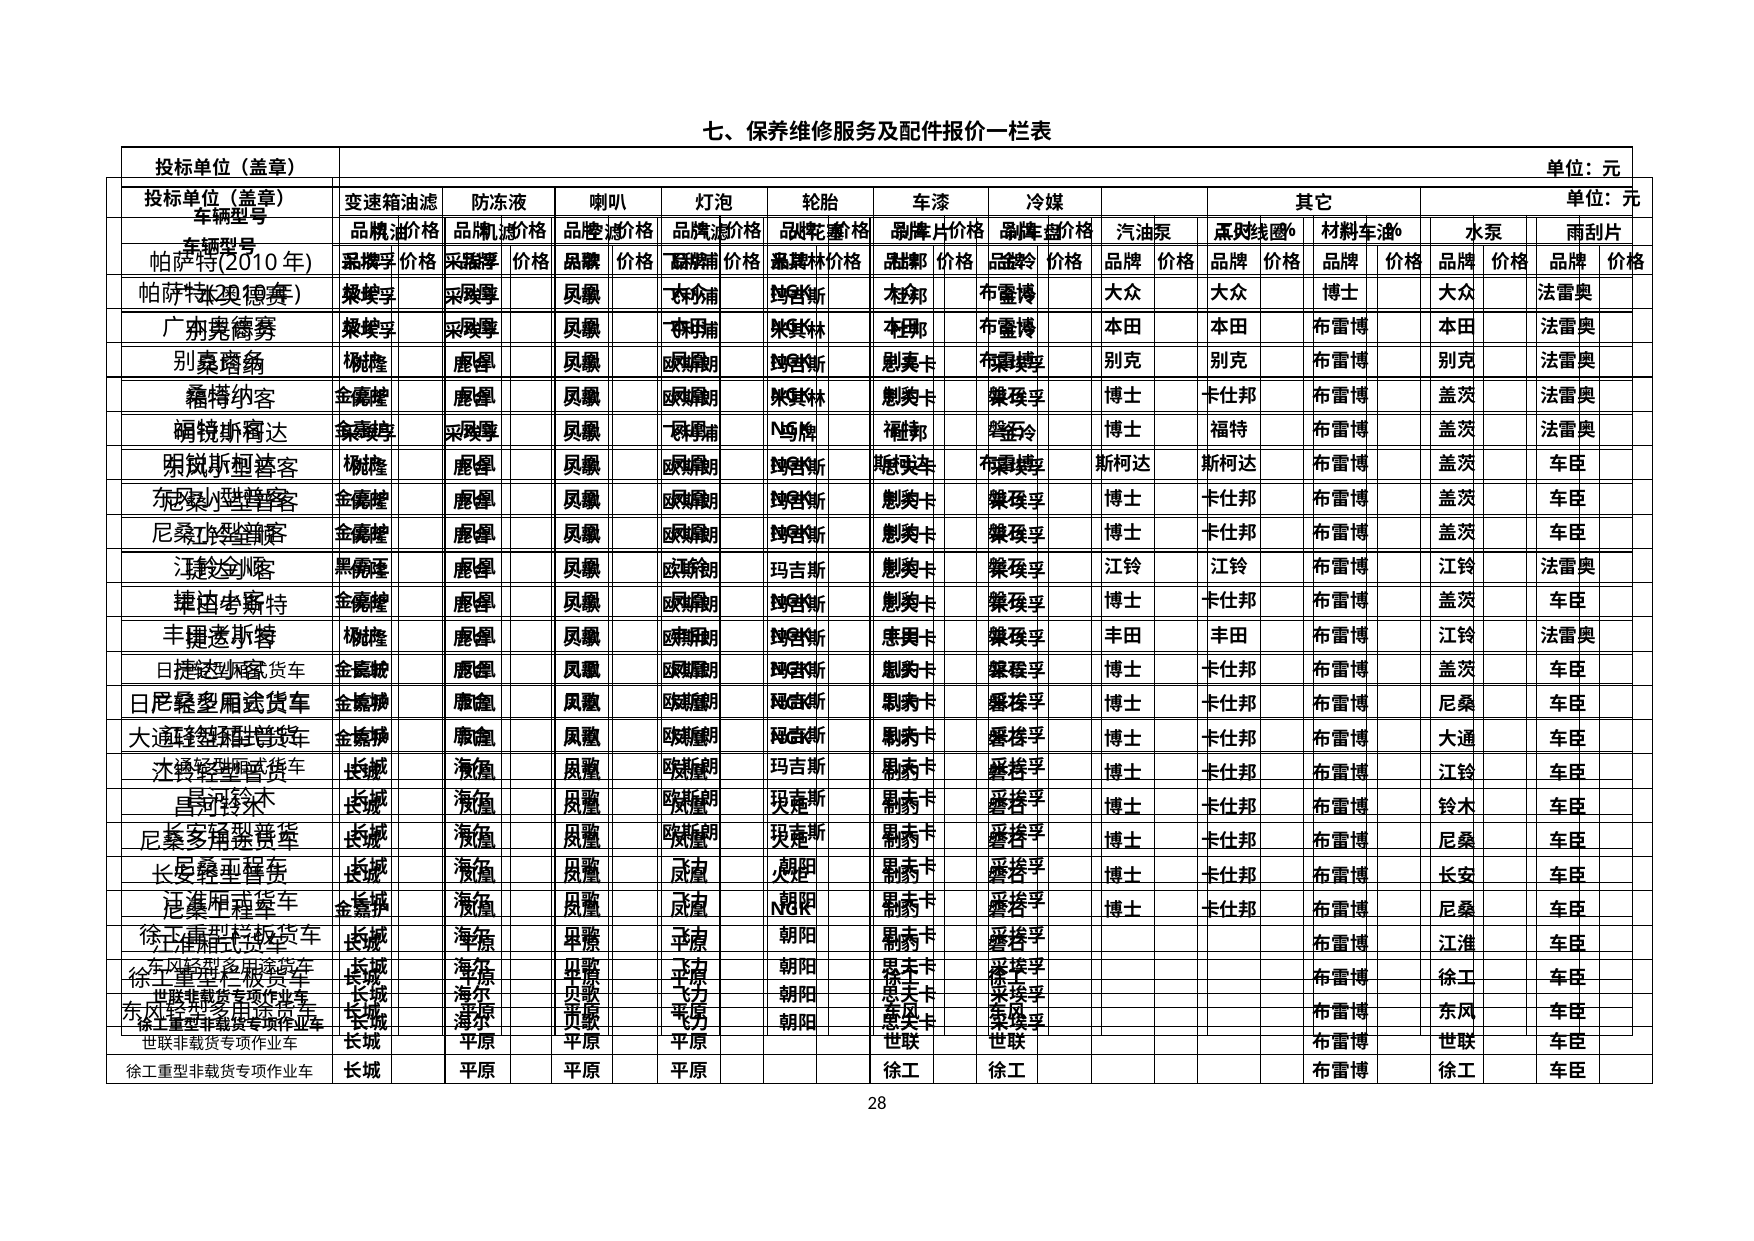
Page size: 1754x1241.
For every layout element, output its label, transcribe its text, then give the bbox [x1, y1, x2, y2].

table_cell [1367, 849, 1420, 882]
table_cell 思夫卡 [874, 718, 944, 751]
table_cell 采埃孚 [989, 718, 1048, 751]
table_cell 捷达小客 [122, 621, 339, 654]
table_cell 思夫卡 [874, 518, 944, 551]
table_cell [1261, 1055, 1303, 1082]
table_cell [399, 415, 442, 448]
table_cell [1261, 553, 1313, 586]
table_cell [829, 313, 873, 346]
table_cell [1367, 1008, 1420, 1035]
table_cell [1155, 278, 1207, 311]
table_cell [399, 313, 442, 346]
table_cell % [1261, 216, 1313, 243]
table_cell [1527, 883, 1579, 916]
table_cell [1155, 980, 1207, 1007]
table_cell [1580, 1008, 1632, 1035]
table_cell 朝阳 [768, 952, 828, 979]
table_cell [1484, 1055, 1536, 1082]
table_cell [829, 718, 873, 751]
table_cell [1102, 553, 1154, 586]
table_cell 江铃全顺 [122, 518, 339, 551]
table_cell 采埃孚 [989, 952, 1048, 979]
table_cell [1049, 684, 1101, 717]
table_cell 品牌 [443, 216, 501, 243]
table_cell [1580, 952, 1632, 979]
table_cell [1421, 780, 1473, 813]
table_cell [1633, 275, 1652, 308]
table_cell [609, 917, 661, 951]
table_cell [1580, 216, 1632, 243]
table_cell [1261, 415, 1313, 448]
table_cell 采埃孚 [989, 587, 1048, 620]
table_cell 飞力 [662, 1008, 719, 1035]
table_cell 徐工 [977, 1055, 1037, 1082]
table_cell 金冷 [989, 278, 1048, 311]
table_cell [1580, 484, 1632, 517]
table_cell [721, 450, 767, 483]
table_cell 长城 [340, 952, 398, 979]
table_cell 海尔 [443, 849, 501, 882]
table_cell [1314, 450, 1366, 483]
table_cell [609, 278, 661, 311]
table_cell [1421, 587, 1473, 620]
table_cell 车漆 [874, 188, 988, 214]
table_cell 杜邦 [874, 313, 944, 346]
table_cell [1527, 381, 1579, 414]
table_cell [1367, 883, 1420, 916]
table_cell 飞力 [662, 883, 719, 916]
table_cell 采埃孚 [443, 244, 501, 277]
table_cell 采埃孚 [989, 849, 1048, 882]
table_cell 品牌 [662, 216, 719, 243]
table_cell [613, 1036, 657, 1054]
table_cell [1049, 587, 1101, 620]
table_cell 采埃孚 [989, 621, 1048, 654]
table_cell [829, 587, 873, 620]
table_cell [945, 278, 988, 311]
table_cell 思夫卡 [874, 849, 944, 882]
table_cell [1102, 621, 1154, 654]
table_cell [1155, 1036, 1197, 1054]
table_cell [1102, 347, 1154, 380]
table_cell 优隆 [340, 381, 398, 414]
table_cell [1155, 244, 1207, 277]
table_cell [1049, 718, 1101, 751]
table_cell [1527, 484, 1579, 517]
table_header 单位：元 [1633, 178, 1652, 217]
table_cell [1314, 980, 1366, 1007]
table_cell [721, 415, 767, 448]
table_cell 贝歌 [556, 980, 608, 1007]
table_cell 车辆型号 [122, 188, 339, 243]
table_cell 欧斯朗 [662, 655, 719, 682]
table_cell [1474, 952, 1526, 979]
table_cell [1155, 684, 1207, 717]
table_cell [1049, 347, 1101, 380]
table_cell 贝歌 [556, 381, 608, 414]
table_cell [1527, 553, 1579, 586]
table_cell 贝歌 [556, 587, 608, 620]
table_cell 欧斯朗 [662, 780, 719, 813]
table_cell [1102, 450, 1154, 483]
table_cell [1261, 917, 1313, 951]
table_cell [1314, 815, 1366, 848]
table_cell [829, 780, 873, 813]
table_cell [609, 815, 661, 848]
table_cell [829, 752, 873, 779]
table_cell [1527, 980, 1579, 1007]
table_cell [1633, 309, 1652, 342]
table_cell [1527, 655, 1579, 682]
table_cell 欧斯朗 [662, 815, 719, 848]
table_cell [1049, 917, 1101, 951]
table_cell 思夫卡 [874, 883, 944, 916]
table_cell [1421, 684, 1473, 717]
table_cell 价格 [1049, 216, 1101, 243]
table_cell [1421, 278, 1473, 311]
table_cell [1580, 450, 1632, 483]
table_cell [1421, 917, 1473, 951]
table_cell [1049, 450, 1101, 483]
table_cell [399, 684, 442, 717]
table_cell [829, 1008, 873, 1035]
table_cell [1633, 754, 1652, 788]
table_cell [1421, 815, 1473, 848]
table_cell [1474, 518, 1526, 551]
table_cell [1474, 347, 1526, 380]
table_cell [721, 1055, 763, 1082]
table_cell 金冷 [989, 415, 1048, 448]
table_cell [721, 1008, 767, 1035]
table_cell [721, 718, 767, 751]
table_cell [1367, 244, 1420, 277]
table_cell 平原 [446, 1055, 510, 1082]
table_cell [1474, 587, 1526, 620]
table_cell 徐工 [1431, 1055, 1483, 1082]
table_cell 鹿合 [443, 718, 501, 751]
table_cell [1367, 752, 1420, 779]
table_cell [721, 484, 767, 517]
table_cell [399, 1008, 442, 1035]
table_cell [1633, 720, 1652, 753]
table_cell [502, 587, 554, 620]
table_cell [1633, 789, 1652, 822]
table_cell [1484, 1036, 1536, 1054]
table_cell [502, 621, 554, 654]
table_cell [1421, 718, 1473, 751]
table_cell [1049, 278, 1101, 311]
table_cell 品牌 [768, 216, 828, 243]
table_cell [502, 450, 554, 483]
table_cell [1092, 1036, 1154, 1054]
table_cell 采埃孚 [340, 244, 398, 277]
table_cell 长城 [340, 917, 398, 951]
table_cell [1155, 484, 1207, 517]
table_cell [1049, 752, 1101, 779]
table_cell [1367, 980, 1420, 1007]
table_cell [1102, 815, 1154, 848]
table_cell 徐工 [871, 1055, 933, 1082]
table_cell 价格 [609, 216, 661, 243]
table_cell [1474, 752, 1526, 779]
table_cell [1155, 553, 1207, 586]
table_cell 江淮厢式货车 [122, 883, 339, 916]
table_cell 车臣 [1537, 1055, 1599, 1082]
table_cell 平原 [552, 1055, 612, 1082]
table_cell [609, 381, 661, 414]
table_cell [1474, 684, 1526, 717]
table_cell [1092, 1055, 1154, 1082]
table_cell [502, 718, 554, 751]
table_cell 平原 [658, 1036, 720, 1054]
table_cell [1421, 484, 1473, 517]
table_cell [1367, 313, 1420, 346]
table_cell [1421, 216, 1473, 243]
table_cell [945, 849, 988, 882]
table_cell 桑塔纳 [107, 378, 121, 411]
table_cell [829, 849, 873, 882]
table_cell 玛吉斯 [768, 450, 828, 483]
table_cell [1367, 587, 1420, 620]
table_cell [1049, 952, 1101, 979]
table_cell [1474, 917, 1526, 951]
table_cell [1049, 655, 1101, 682]
table_cell [609, 484, 661, 517]
table_cell [502, 347, 554, 380]
table_cell 采埃孚 [340, 415, 398, 448]
table_cell [1208, 752, 1260, 779]
table_cell [1314, 684, 1366, 717]
table_cell [1102, 883, 1154, 916]
table_cell [1633, 686, 1652, 719]
table_cell [1600, 1027, 1652, 1054]
table_cell 采埃孚 [989, 347, 1048, 380]
table_cell [1580, 518, 1632, 551]
table_cell [1155, 1008, 1207, 1035]
table_cell [609, 587, 661, 620]
table_cell 采埃孚 [989, 381, 1048, 414]
table_cell [609, 415, 661, 448]
table_cell [1314, 347, 1366, 380]
table_cell 思夫卡 [874, 347, 944, 380]
table_cell 长城 [333, 1055, 391, 1082]
table_cell 采埃孚 [989, 518, 1048, 551]
table_cell [1049, 849, 1101, 882]
table_cell [1102, 952, 1154, 979]
table_cell [1367, 484, 1420, 517]
table_cell 海尔 [443, 752, 501, 779]
table_cell [1527, 752, 1579, 779]
table_cell [1633, 378, 1652, 411]
table_cell [1527, 780, 1579, 813]
table_cell [1049, 883, 1101, 916]
table_cell [1102, 313, 1154, 346]
table_cell [1474, 484, 1526, 517]
table_cell [1527, 278, 1579, 311]
table_cell 思夫卡 [874, 553, 944, 586]
table_cell [829, 655, 873, 682]
table_cell [1421, 621, 1473, 654]
table_cell [1155, 450, 1207, 483]
table_cell [399, 381, 442, 414]
table_cell [1208, 621, 1260, 654]
table_cell [609, 718, 661, 751]
table_cell [721, 553, 767, 586]
table_cell 贝歌 [556, 917, 608, 951]
table_cell [502, 952, 554, 979]
table_cell [399, 484, 442, 517]
table_cell [1367, 655, 1420, 682]
table_cell 贝歌 [556, 1008, 608, 1035]
table_cell [1155, 883, 1207, 916]
table_cell [1474, 621, 1526, 654]
table_cell [1421, 553, 1473, 586]
table_cell [1421, 849, 1473, 882]
table_cell [1155, 917, 1207, 951]
table_cell [399, 621, 442, 654]
table_cell [502, 518, 554, 551]
table_cell [829, 980, 873, 1007]
table_cell 捷达小客 [122, 553, 339, 586]
table_cell [609, 752, 661, 779]
table_cell [1314, 313, 1366, 346]
table_cell [1314, 518, 1366, 551]
table_cell [1633, 857, 1652, 890]
table_cell 米其林 [768, 313, 828, 346]
table_cell [1102, 980, 1154, 1007]
table_cell 玛吉斯 [768, 484, 828, 517]
table_cell 欧斯朗 [662, 752, 719, 779]
table_cell 鹿合 [443, 553, 501, 586]
table_cell [502, 980, 554, 1007]
table_cell 日产轻型厢式货车 [122, 655, 339, 682]
table_cell [1378, 1055, 1430, 1082]
table_cell [945, 883, 988, 916]
table_cell [829, 883, 873, 916]
table_cell [1049, 815, 1101, 848]
table_cell 世联非载货专项作业车 [107, 1027, 332, 1054]
table_cell 玛吉斯 [768, 621, 828, 654]
table_cell [502, 415, 554, 448]
table_cell [721, 1036, 763, 1054]
table_cell [945, 621, 988, 654]
table_cell 优隆 [340, 484, 398, 517]
table_cell 玛吉斯 [768, 655, 828, 682]
table_cell 欧斯朗 [662, 621, 719, 654]
table_cell [1102, 518, 1154, 551]
table_cell [1421, 313, 1473, 346]
table_cell [399, 655, 442, 682]
table_cell 采埃孚 [989, 980, 1048, 1007]
table_cell 朝阳 [768, 849, 828, 882]
table_cell [1527, 450, 1579, 483]
table_cell [1314, 278, 1366, 311]
table_cell [502, 655, 554, 682]
table_cell 朝阳 [768, 980, 828, 1007]
table_cell 采埃孚 [989, 815, 1048, 848]
table_cell [1633, 994, 1652, 1026]
table_cell [1049, 621, 1101, 654]
table_cell [721, 684, 767, 717]
table_cell 品牌 [556, 216, 608, 243]
table_cell 飞利浦 [662, 313, 719, 346]
table_cell [1314, 752, 1366, 779]
table_cell [1580, 780, 1632, 813]
table_cell [721, 278, 767, 311]
table_cell [1102, 655, 1154, 682]
table_cell [1580, 621, 1632, 654]
table_cell [1600, 1055, 1652, 1082]
table_cell [1580, 587, 1632, 620]
table_cell [1102, 216, 1154, 243]
table_cell [1367, 917, 1420, 951]
table_cell [1367, 415, 1420, 448]
table_cell [945, 587, 988, 620]
table_cell 玛吉斯 [768, 684, 828, 717]
table_cell [829, 917, 873, 951]
table_cell 米其林 [768, 381, 828, 414]
table_cell 长城 [340, 980, 398, 1007]
table_cell [1367, 621, 1420, 654]
table_cell [1580, 752, 1632, 779]
table_cell [1580, 655, 1632, 682]
table_cell [1314, 244, 1366, 277]
table_cell 长城 [340, 780, 398, 813]
table_cell [1102, 278, 1154, 311]
table_cell [1421, 883, 1473, 916]
table_cell [721, 313, 767, 346]
table_cell 贝歌 [556, 752, 608, 779]
table_cell [1102, 718, 1154, 751]
table_cell 思夫卡 [874, 917, 944, 951]
table_cell [1261, 815, 1313, 848]
table_cell 玛吉斯 [768, 278, 828, 311]
table_cell [609, 952, 661, 979]
table_header 投标单位（盖章） [122, 148, 339, 186]
table_cell 玛吉斯 [768, 815, 828, 848]
table_cell [1049, 780, 1101, 813]
table_cell [399, 278, 442, 311]
table_cell [1367, 684, 1420, 717]
table_cell [1580, 278, 1632, 311]
table_cell 思夫卡 [874, 621, 944, 654]
table_cell [399, 815, 442, 848]
table_cell [1527, 216, 1579, 243]
table_cell [1474, 1008, 1526, 1035]
table_cell [1527, 415, 1579, 448]
table_cell 鹿合 [443, 381, 501, 414]
table_cell 长城 [340, 849, 398, 882]
table_cell [1261, 952, 1313, 979]
table_cell 朝阳 [768, 917, 828, 951]
table_cell 飞力 [662, 980, 719, 1007]
table_cell [945, 415, 988, 448]
table_cell [1474, 313, 1526, 346]
table_cell 鹿合 [443, 587, 501, 620]
table_cell [1314, 1008, 1366, 1035]
table_cell 采埃孚 [989, 484, 1048, 517]
table_cell [1527, 917, 1579, 951]
table_cell [1155, 216, 1207, 243]
table_cell 优隆 [340, 347, 398, 380]
table_cell [502, 1008, 554, 1035]
table_cell [1261, 587, 1313, 620]
table_cell [1261, 883, 1313, 916]
table_cell 思夫卡 [874, 752, 944, 779]
table_cell 采埃孚 [989, 883, 1048, 916]
table_cell [945, 484, 988, 517]
table_cell [817, 1055, 869, 1082]
table_cell [1580, 815, 1632, 848]
table_cell [1155, 752, 1207, 779]
table_cell 鹿合 [443, 621, 501, 654]
table_cell 品牌 [989, 216, 1048, 243]
table_cell [1261, 278, 1313, 311]
table_cell [1208, 484, 1260, 517]
table_cell [1049, 484, 1101, 517]
table_cell 鹿合 [443, 450, 501, 483]
table_cell 思夫卡 [874, 484, 944, 517]
table_cell 贝歌 [556, 621, 608, 654]
table_cell [829, 815, 873, 848]
table_cell [1474, 718, 1526, 751]
table_cell [502, 278, 554, 311]
table_cell [1580, 313, 1632, 346]
table_cell [1038, 1055, 1091, 1082]
table_cell [721, 347, 767, 380]
table_cell 马牌 [768, 415, 828, 448]
table_cell 贝歌 [556, 278, 608, 311]
table_cell [1633, 960, 1652, 993]
table_cell [1527, 952, 1579, 979]
table_cell [1208, 313, 1260, 346]
table_cell [1314, 655, 1366, 682]
table_cell [609, 883, 661, 916]
table_cell 江铃轻型普货 [122, 718, 339, 751]
table_cell [609, 980, 661, 1007]
table_cell [1102, 415, 1154, 448]
table_cell 海尔 [443, 952, 501, 979]
table_cell 长安轻型普货 [122, 815, 339, 848]
table_cell [1314, 415, 1366, 448]
table_cell [399, 952, 442, 979]
table_cell 杜邦 [874, 244, 944, 277]
table_cell 玛吉斯 [768, 780, 828, 813]
table_cell 防冻液 [443, 188, 554, 214]
table_cell 贝歌 [556, 815, 608, 848]
table_cell 米其林 [768, 244, 828, 277]
table_cell 优隆 [340, 518, 398, 551]
table_cell [764, 1036, 816, 1054]
table_cell 金冷 [989, 313, 1048, 346]
table_cell [609, 313, 661, 346]
table_cell 思夫卡 [874, 381, 944, 414]
table_cell 思夫卡 [874, 587, 944, 620]
table_cell 长城 [340, 752, 398, 779]
table_cell [1378, 1036, 1430, 1054]
table_cell [1633, 480, 1652, 513]
table_cell [1527, 347, 1579, 380]
table_cell [721, 518, 767, 551]
table_cell [399, 849, 442, 882]
table_cell 长城 [340, 1008, 398, 1035]
table_cell [609, 553, 661, 586]
table_cell 海尔 [443, 883, 501, 916]
table_cell 贝歌 [556, 849, 608, 882]
table_cell [502, 815, 554, 848]
table_cell 思夫卡 [874, 952, 944, 979]
table_cell [829, 484, 873, 517]
table_cell 价格 [399, 216, 442, 243]
table_cell [1208, 849, 1260, 882]
table_cell [1261, 450, 1313, 483]
table_cell [1527, 1008, 1579, 1035]
table_cell [934, 1036, 976, 1054]
table_cell 飞利浦 [662, 244, 719, 277]
table_cell 世联非载货专项作业车 [122, 980, 339, 1007]
table_cell [945, 917, 988, 951]
table_cell [1261, 381, 1313, 414]
table_cell [1261, 655, 1313, 682]
table_cell [1580, 415, 1632, 448]
table_cell [1633, 652, 1652, 685]
table_cell [1474, 883, 1526, 916]
table_cell [1580, 684, 1632, 717]
table_cell [1261, 244, 1313, 277]
table_cell [399, 450, 442, 483]
table_cell [1527, 313, 1579, 346]
table_cell 价格 [502, 216, 554, 243]
table_cell 轮胎 [768, 188, 873, 214]
table_cell [1208, 952, 1260, 979]
table_cell 海尔 [443, 780, 501, 813]
table_cell [1633, 823, 1652, 856]
table_header 单位：元 [340, 148, 1632, 186]
table_cell [1261, 718, 1313, 751]
table_cell [1527, 244, 1579, 277]
table_cell [1580, 718, 1632, 751]
table_cell [1633, 549, 1652, 582]
table_cell [1367, 952, 1420, 979]
table_cell [1155, 815, 1207, 848]
table_cell [609, 450, 661, 483]
table_cell [1633, 617, 1652, 651]
table_cell 玛吉斯 [768, 587, 828, 620]
table_cell [764, 1055, 816, 1082]
table_cell 玛吉斯 [768, 718, 828, 751]
table_cell [1155, 718, 1207, 751]
table_cell [609, 684, 661, 717]
table_cell [392, 1036, 444, 1054]
table_cell 徐工重型栏板货车 [122, 917, 339, 951]
table_cell 欧斯朗 [662, 718, 719, 751]
table_cell [945, 553, 988, 586]
table_cell [829, 684, 873, 717]
table_cell [511, 1036, 551, 1054]
table_cell [1155, 347, 1207, 380]
table_cell [1208, 718, 1260, 751]
table_cell [1049, 980, 1101, 1007]
table_cell [1580, 244, 1632, 277]
table_cell 价格 [829, 216, 873, 243]
table_cell [1155, 518, 1207, 551]
table_cell [1580, 553, 1632, 586]
table_cell [1102, 188, 1207, 214]
table_cell [1261, 313, 1313, 346]
table_cell [1474, 216, 1526, 243]
table_cell [721, 621, 767, 654]
table_cell [1049, 1008, 1101, 1035]
table_cell [945, 655, 988, 682]
table_cell [1102, 917, 1154, 951]
table_cell 车臣 [1537, 1036, 1599, 1054]
table_cell [829, 415, 873, 448]
table_cell 贝歌 [556, 780, 608, 813]
table_cell [609, 1008, 661, 1035]
table_cell [609, 655, 661, 682]
table_cell 贝歌 [556, 718, 608, 751]
table_cell [945, 381, 988, 414]
table_cell [1633, 446, 1652, 479]
table_cell 朝阳 [768, 1008, 828, 1035]
table_cell [1580, 381, 1632, 414]
table_cell [1421, 347, 1473, 380]
table_cell 欧斯朗 [662, 347, 719, 380]
table_cell [1421, 188, 1632, 214]
table_cell 福特小客 [122, 381, 339, 414]
table_cell 采埃孚 [989, 780, 1048, 813]
table_cell [1421, 655, 1473, 682]
table_cell [1261, 518, 1313, 551]
table_cell 价格 [1633, 246, 1652, 273]
table_cell [1633, 343, 1652, 376]
table_cell [1580, 980, 1632, 1007]
table_cell [721, 883, 767, 916]
table_cell [1580, 347, 1632, 380]
table_cell 贝歌 [556, 415, 608, 448]
table_cell [1314, 621, 1366, 654]
table_cell 世联 [1431, 1036, 1483, 1054]
table_cell [1314, 587, 1366, 620]
table_cell [1208, 415, 1260, 448]
table_cell [1049, 381, 1101, 414]
table_cell [1261, 980, 1313, 1007]
table_cell 平原 [658, 1055, 720, 1082]
table_cell [1155, 587, 1207, 620]
table_cell [721, 381, 767, 414]
table_cell [1208, 883, 1260, 916]
table_cell 采埃孚 [340, 278, 398, 311]
table_cell 优隆 [340, 621, 398, 654]
table_cell [945, 684, 988, 717]
table_cell [1102, 484, 1154, 517]
table_cell 品牌 [340, 216, 398, 243]
table_cell [721, 815, 767, 848]
table_cell 采埃孚 [989, 450, 1048, 483]
table_cell 贝歌 [556, 553, 608, 586]
table_cell 贝歌 [556, 347, 608, 380]
table_cell [721, 917, 767, 951]
table_cell [1102, 1008, 1154, 1035]
table_cell 长城 [340, 684, 398, 717]
table_cell [1633, 583, 1652, 616]
table_cell 玛吉斯 [768, 518, 828, 551]
table_cell 冷媒 [989, 188, 1101, 214]
table_cell [1208, 278, 1260, 311]
table_cell 欧斯朗 [662, 381, 719, 414]
table_cell 贝歌 [556, 883, 608, 916]
table_cell [829, 621, 873, 654]
table_cell [945, 347, 988, 380]
table_cell 贝歌 [556, 684, 608, 717]
table_cell [399, 518, 442, 551]
table_cell [1208, 980, 1260, 1007]
table_cell 玛吉斯 [768, 347, 828, 380]
table_cell 优隆 [340, 587, 398, 620]
table_cell 明锐斯柯达 [122, 415, 339, 448]
table_cell [1367, 780, 1420, 813]
table_cell 世联 [871, 1036, 933, 1054]
table_cell 采埃孚 [340, 313, 398, 346]
table_cell 欧斯朗 [662, 484, 719, 517]
table_cell [1367, 518, 1420, 551]
table_cell [1261, 849, 1313, 882]
table_cell 采埃孚 [989, 553, 1048, 586]
table_cell 思夫卡 [874, 1008, 944, 1035]
table_cell [1049, 518, 1101, 551]
table_cell [399, 752, 442, 779]
table_cell 桑塔纳 [122, 347, 339, 380]
table_cell [1314, 484, 1366, 517]
table_cell [1261, 1008, 1313, 1035]
table_cell [829, 347, 873, 380]
table_cell 采埃孚 [989, 1008, 1048, 1035]
table_cell [1527, 621, 1579, 654]
table_cell 工时 [1208, 216, 1260, 243]
table_cell [945, 952, 988, 979]
table_cell 别克商务 [122, 313, 339, 346]
table_cell 海尔 [443, 917, 501, 951]
table_cell 采埃孚 [443, 278, 501, 311]
table_cell [945, 313, 988, 346]
table_cell [1314, 883, 1366, 916]
table_cell [1261, 780, 1313, 813]
table_cell 玛吉斯 [768, 752, 828, 779]
table_cell [502, 553, 554, 586]
table_cell [1367, 347, 1420, 380]
table_cell [1102, 244, 1154, 277]
table_cell 欧斯朗 [662, 450, 719, 483]
table_cell [829, 952, 873, 979]
table_cell [502, 780, 554, 813]
table_cell [502, 313, 554, 346]
table_cell [1208, 381, 1260, 414]
table_cell [613, 1055, 657, 1082]
table_cell [1474, 415, 1526, 448]
table_cell [1049, 313, 1101, 346]
table_cell [945, 1008, 988, 1035]
table_cell 贝歌 [556, 313, 608, 346]
table_cell [1208, 553, 1260, 586]
table_cell [829, 244, 873, 277]
table_cell [1155, 381, 1207, 414]
table_cell 世联 [977, 1036, 1037, 1054]
table_cell [1367, 278, 1420, 311]
table_cell [1421, 450, 1473, 483]
table_cell [1038, 1036, 1091, 1054]
table_cell [1102, 849, 1154, 882]
table_cell [609, 347, 661, 380]
table_cell [817, 1036, 869, 1054]
table_cell [1314, 381, 1366, 414]
table_cell [502, 484, 554, 517]
table_cell 飞力 [662, 952, 719, 979]
table_cell [1208, 917, 1260, 951]
table_cell 优隆 [340, 450, 398, 483]
table_cell [1155, 415, 1207, 448]
table_cell [945, 450, 988, 483]
table_cell [1527, 684, 1579, 717]
table_cell 尼桑小型普客 [122, 484, 339, 517]
table_cell [945, 980, 988, 1007]
table_cell [1527, 518, 1579, 551]
table_cell 飞利浦 [662, 278, 719, 311]
table_cell [945, 780, 988, 813]
table_cell [1208, 655, 1260, 682]
table_cell 昌河铃木 [122, 780, 339, 813]
table_cell [1474, 553, 1526, 586]
table_cell [1102, 381, 1154, 414]
table_cell 尼桑多用途货车 [122, 684, 339, 717]
table_cell [1527, 849, 1579, 882]
table_cell [1474, 450, 1526, 483]
table_cell [1208, 347, 1260, 380]
table_cell 思夫卡 [874, 780, 944, 813]
table_cell [502, 883, 554, 916]
table_cell 价格 [721, 216, 767, 243]
table_cell [1261, 684, 1313, 717]
table_cell 鹿合 [443, 655, 501, 682]
table_cell 东风小型普客 [122, 450, 339, 483]
table_cell [1314, 718, 1366, 751]
table_cell [721, 849, 767, 882]
table_cell [399, 883, 442, 916]
table_cell [502, 752, 554, 779]
table_cell [1155, 313, 1207, 346]
table_cell [934, 1055, 976, 1082]
table_cell 灯泡 [662, 188, 767, 214]
table_cell [399, 587, 442, 620]
table_cell [392, 1055, 444, 1082]
table_cell 采埃孚 [443, 313, 501, 346]
table_cell [1049, 244, 1101, 277]
table_cell 丰田考斯特 [122, 587, 339, 620]
table_cell [721, 952, 767, 979]
table_cell 思夫卡 [874, 655, 944, 682]
table_cell 飞力 [662, 849, 719, 882]
table_cell 杜邦 [874, 278, 944, 311]
table_cell [1633, 515, 1652, 548]
table_cell [399, 917, 442, 951]
table_cell [1474, 381, 1526, 414]
table_cell 鹿合 [443, 518, 501, 551]
table_cell [1208, 518, 1260, 551]
table_cell 飞力 [662, 917, 719, 951]
table_cell 其它 [1208, 188, 1420, 214]
table_cell [945, 815, 988, 848]
table_cell [609, 244, 661, 277]
table_cell 鹿合 [443, 347, 501, 380]
table_cell [945, 752, 988, 779]
table_cell [1421, 518, 1473, 551]
table_cell 布雷博 [1304, 1036, 1377, 1054]
table_cell [1367, 450, 1420, 483]
table_cell 长城 [340, 655, 398, 682]
table_cell 金冷 [989, 244, 1048, 277]
table_cell [399, 244, 442, 277]
table_cell [1208, 587, 1260, 620]
table_cell 优隆 [340, 553, 398, 586]
table_cell [721, 587, 767, 620]
table_cell 海尔 [443, 980, 501, 1007]
table_cell 欧斯朗 [662, 518, 719, 551]
table_cell 布雷博 [1304, 1055, 1377, 1082]
table_cell 飞利浦 [662, 415, 719, 448]
table_cell [511, 1055, 551, 1082]
table_cell 徐工重型非载货专项作业车 [107, 1055, 332, 1082]
table_cell 变速箱油滤 [340, 188, 442, 214]
table_cell [399, 780, 442, 813]
table_cell [1367, 553, 1420, 586]
table_cell 海尔 [443, 1008, 501, 1035]
table_cell [1261, 347, 1313, 380]
table_cell 雨刮片 [1633, 218, 1652, 245]
table_cell [1208, 684, 1260, 717]
table_cell [1102, 587, 1154, 620]
table_cell [1474, 244, 1526, 277]
table_cell [721, 655, 767, 682]
table_cell [609, 849, 661, 882]
table_cell [1527, 718, 1579, 751]
table_cell [502, 381, 554, 414]
table_cell 品牌 [874, 216, 944, 243]
table_cell [609, 780, 661, 813]
table_cell [1155, 849, 1207, 882]
table_cell 长城 [333, 1036, 391, 1054]
table_cell [1198, 1036, 1260, 1054]
table_cell 欧斯朗 [662, 587, 719, 620]
table_cell 思夫卡 [874, 980, 944, 1007]
table_cell 采埃孚 [989, 684, 1048, 717]
table_cell 贝歌 [556, 655, 608, 682]
table_cell [721, 980, 767, 1007]
table_cell [1049, 415, 1101, 448]
table_cell [1633, 891, 1652, 925]
table_cell [1208, 780, 1260, 813]
table_cell [609, 518, 661, 551]
table_cell [1580, 917, 1632, 951]
table_cell [1474, 849, 1526, 882]
table_cell [1155, 952, 1207, 979]
table_cell [1367, 815, 1420, 848]
table_cell [1421, 244, 1473, 277]
table_cell 海尔 [443, 815, 501, 848]
table_cell 长城 [340, 718, 398, 751]
table_cell [1633, 412, 1652, 445]
table_cell 东风轻型多用途货车 [122, 952, 339, 979]
table_cell 思夫卡 [874, 684, 944, 717]
table_cell [829, 450, 873, 483]
table_cell [502, 244, 554, 277]
table_cell [1474, 980, 1526, 1007]
table_cell 欧斯朗 [662, 553, 719, 586]
table_cell 平原 [446, 1036, 510, 1054]
table_cell [829, 518, 873, 551]
table_cell [1421, 381, 1473, 414]
table_cell [1314, 849, 1366, 882]
table_cell 贝歌 [556, 450, 608, 483]
table_cell 贝歌 [556, 244, 608, 277]
table_cell [1367, 718, 1420, 751]
table_cell [829, 553, 873, 586]
table_cell [1261, 1036, 1303, 1054]
table_cell 鹿合 [443, 684, 501, 717]
table_cell 车辆型号 [107, 218, 121, 273]
table_cell [399, 718, 442, 751]
table_cell [399, 980, 442, 1007]
table_cell [1367, 381, 1420, 414]
table_cell [1208, 815, 1260, 848]
table_cell [1261, 752, 1313, 779]
table_cell [1155, 780, 1207, 813]
table_cell 价格 [945, 216, 988, 243]
table_cell [829, 381, 873, 414]
table_cell 广本奥德赛 [122, 278, 339, 311]
table_cell 长城 [340, 815, 398, 848]
table_cell 欧斯朗 [662, 684, 719, 717]
table_cell [502, 849, 554, 882]
table_cell [1208, 244, 1260, 277]
table_cell [945, 244, 988, 277]
table_cell 贝歌 [556, 518, 608, 551]
table_cell [829, 278, 873, 311]
table_cell [399, 553, 442, 586]
table_cell [721, 752, 767, 779]
table_cell [1261, 621, 1313, 654]
table_cell 采埃孚 [443, 415, 501, 448]
table_cell [945, 718, 988, 751]
text 七、保养维修服务及配件报价一栏表 [75, 114, 1679, 146]
table_cell 思夫卡 [874, 450, 944, 483]
table_cell [1474, 815, 1526, 848]
table_cell [721, 244, 767, 277]
table_cell 采埃孚 [989, 752, 1048, 779]
table_cell 平原 [552, 1036, 612, 1054]
table_cell 鹿合 [443, 484, 501, 517]
table_cell [1314, 553, 1366, 586]
table_cell 贝歌 [556, 952, 608, 979]
table_cell [1155, 1055, 1197, 1082]
table_cell 长城 [340, 883, 398, 916]
table_cell [609, 621, 661, 654]
table_cell [1421, 752, 1473, 779]
table_cell [1580, 883, 1632, 916]
table_cell [1527, 815, 1579, 848]
table_cell 思夫卡 [874, 815, 944, 848]
table_cell [502, 684, 554, 717]
table_cell 喇叭 [556, 188, 661, 214]
table_cell [1198, 1055, 1260, 1082]
table_cell 大通轻型厢式货车 [122, 752, 339, 779]
table_cell [1102, 780, 1154, 813]
table_cell 杜邦 [874, 415, 944, 448]
table_cell 朝阳 [768, 883, 828, 916]
table_cell 尼桑工程车 [122, 849, 339, 882]
table_cell 贝歌 [556, 484, 608, 517]
table_cell [1633, 926, 1652, 959]
table_cell [502, 917, 554, 951]
table_cell [1314, 952, 1366, 979]
table_cell [721, 780, 767, 813]
table_cell [1314, 917, 1366, 951]
table_cell 徐工重型非载货专项作业车 [122, 1008, 339, 1035]
table_cell [399, 347, 442, 380]
table_cell % [1367, 216, 1420, 243]
table_cell [1155, 621, 1207, 654]
table_cell [945, 518, 988, 551]
table_cell [1102, 684, 1154, 717]
table_cell [1421, 415, 1473, 448]
table_cell [1208, 450, 1260, 483]
table_cell 材料 [1314, 216, 1366, 243]
table_cell [1102, 752, 1154, 779]
table_cell 帕萨特(2010年) [122, 244, 339, 277]
table_cell [1421, 1008, 1473, 1035]
table_cell [1314, 780, 1366, 813]
table_cell [1580, 849, 1632, 882]
table_cell 玛吉斯 [768, 553, 828, 586]
table_cell [1474, 780, 1526, 813]
table_cell 采埃孚 [989, 655, 1048, 682]
table_cell [1421, 980, 1473, 1007]
table_cell [1049, 553, 1101, 586]
table_cell [1527, 587, 1579, 620]
table_cell [1208, 1008, 1260, 1035]
table_cell [1155, 655, 1207, 682]
table_cell [1474, 278, 1526, 311]
table_cell [1474, 655, 1526, 682]
table_cell [1421, 952, 1473, 979]
table_cell [1261, 484, 1313, 517]
table_cell 采埃孚 [989, 917, 1048, 951]
